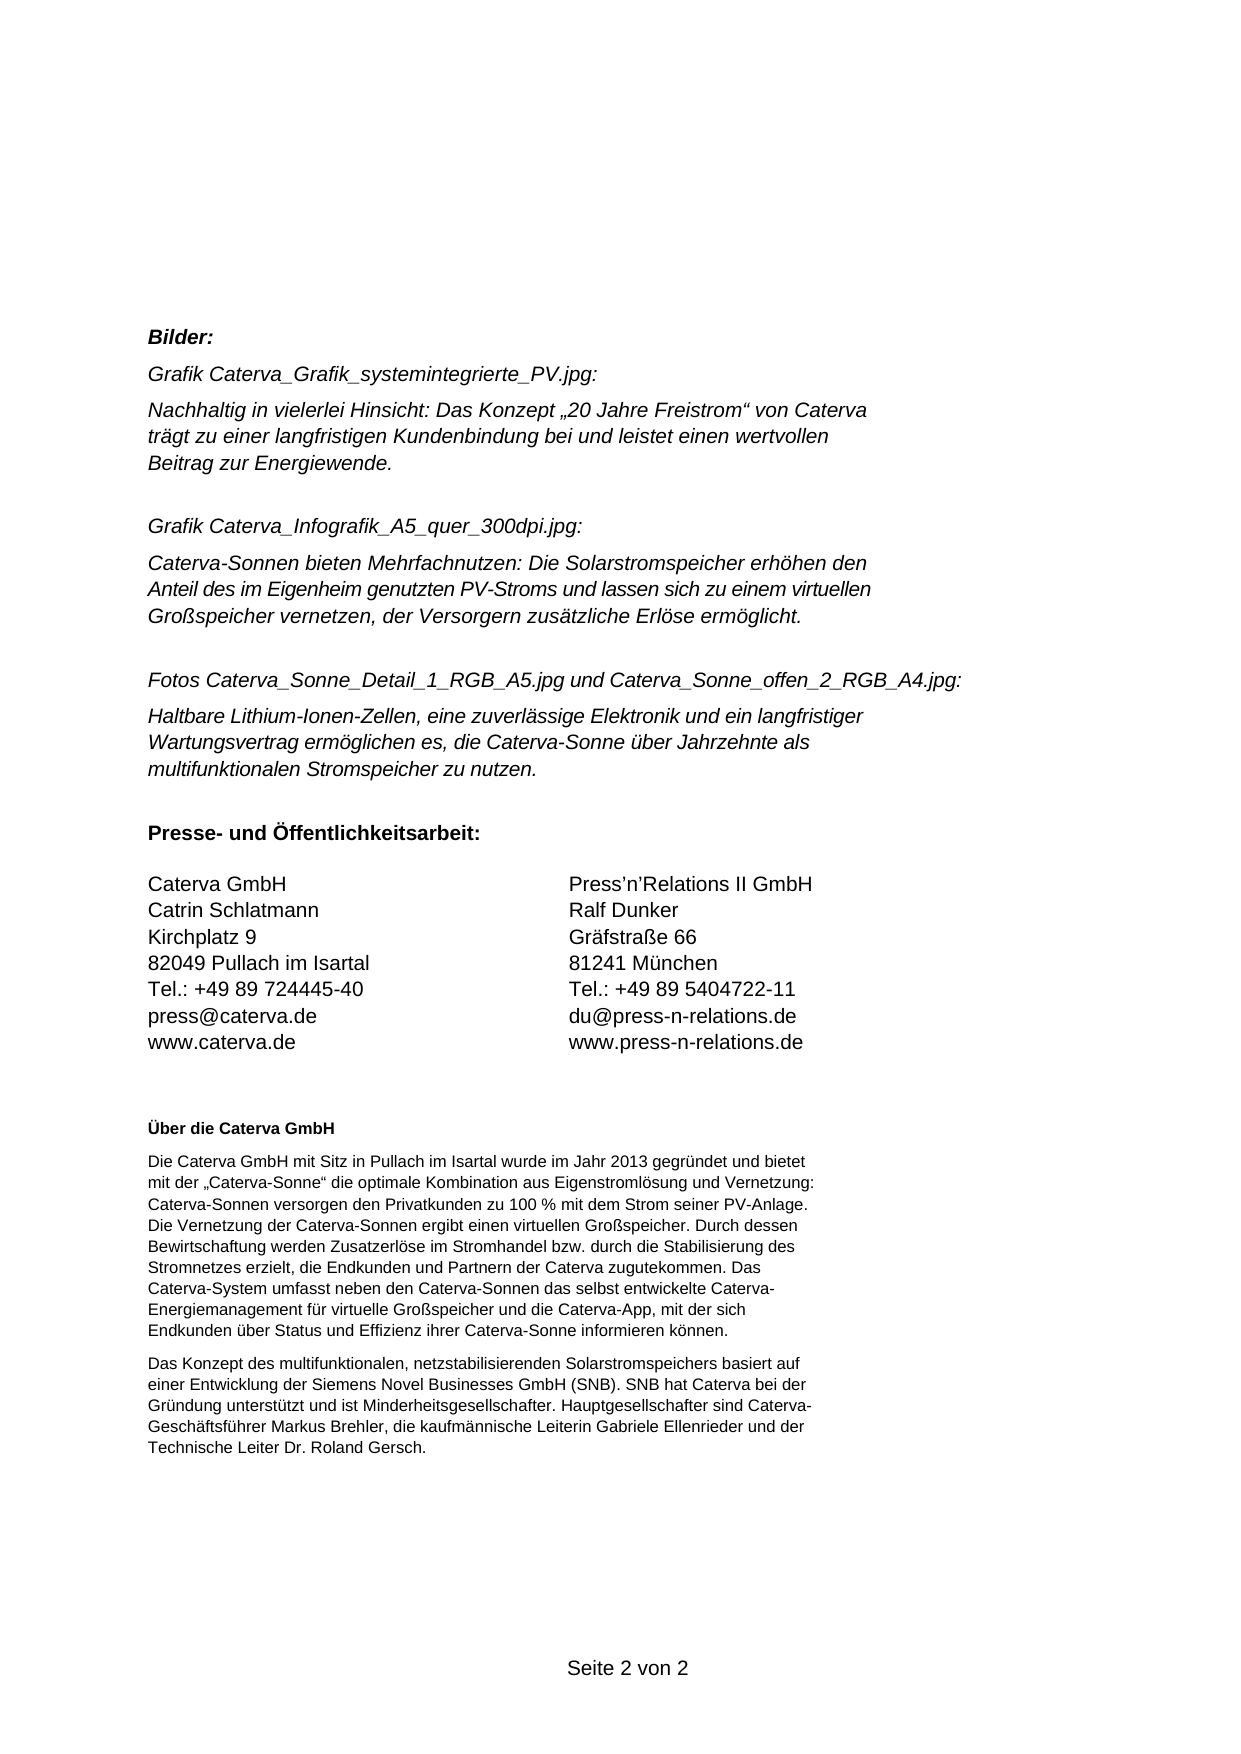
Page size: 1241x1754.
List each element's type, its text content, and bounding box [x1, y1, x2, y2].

text Nachhaltig in vielerlei Hinsicht: Das Konzept „20 Jahre Freistrom“ von Caterva trägt zu einer langfristigen Kundenbindung bei und leistet einen wertvollen Beitrag zur Energiewende. [148, 398, 901, 474]
text Caterva-Sonnen bieten Mehrfachnutzen: Die Solarstromspeicher erhöhen den Anteil des im Eigenheim genutzten PV-Stroms und lassen sich zu einem virtuellen Großspeicher vernetzen, der Versorgern zusätzliche Erlöse ermöglicht. [148, 551, 901, 627]
text Das Konzept des multifunktionalen, netzstabilisierenden Solarstromspeichers basiert auf einer Entwicklung der Siemens Novel Businesses GmbH (SNB). SNB hat Caterva bei der Gründung unterstützt und ist Minderheitsgesellschafter. Hauptgesellschafter sind Caterva-Geschäftsführer Markus Brehler, die kaufmännische Leiterin Gabriele Ellenrieder und der Technische Leiter Dr. Roland Gersch. [148, 1354, 827, 1457]
text Press’n’Relations II GmbH Ralf Dunker Gräfstraße 66 81241 München Tel.: +49 89 5404722-11 du@press-n-relations.de www.press-n-relations.de [568, 872, 931, 1054]
text Fotos Caterva_Sonne_Detail_1_RGB_A5.jpg und Caterva_Sonne_offen_2_RGB_A4.jpg: [148, 667, 1152, 691]
text Haltbare Lithium-Ionen-Zellen, eine zuverlässige Elektronik und ein langfristiger Wartungsvertrag ermöglichen es, die Caterva-Sonne über Jahrzehnte als multifunktionalen Stromspeicher zu nutzen. [148, 704, 901, 781]
text Grafik Caterva_Infografik_A5_quer_300dpi.jpg: [148, 514, 1152, 538]
text Presse- und Öffentlichkeitsarbeit: [148, 820, 960, 844]
text Bilder: [148, 325, 1152, 349]
text Caterva GmbH Catrin Schlatmann Kirchplatz 9 82049 Pullach im Isartal Tel.: +49 89 724445-40 press@caterva.de www.caterva.de [148, 872, 438, 1054]
text Über die Caterva GmbH [148, 1119, 827, 1138]
text Grafik Caterva_Grafik_systemintegrierte_PV.jpg: [148, 361, 1152, 385]
text Die Caterva GmbH mit Sitz in Pullach im Isartal wurde im Jahr 2013 gegründet und bietet mit der „Caterva-Sonne“ die optimale Kombination aus Eigenstromlösung und Vernetzung: Caterva-Sonnen versorgen den Privatkunden zu 100 % mit dem Strom seiner PV-Anlage. Die Vernetzung der Caterva-Sonnen ergibt einen virtuellen Großspeicher. Durch dessen Bewirtschaftung werden Zusatzerlöse im Stromhandel bzw. durch die Stabilisierung des Stromnetzes erzielt, die Endkunden und Partnern der Caterva zugutekommen. Das Caterva-System umfasst neben den Caterva-Sonnen das selbst entwickelte Caterva-Energiemanagement für virtuelle Großspeicher und die Caterva-App, mit der sich Endkunden über Status und Effizienz ihrer Caterva-Sonne informieren können. [148, 1152, 827, 1340]
